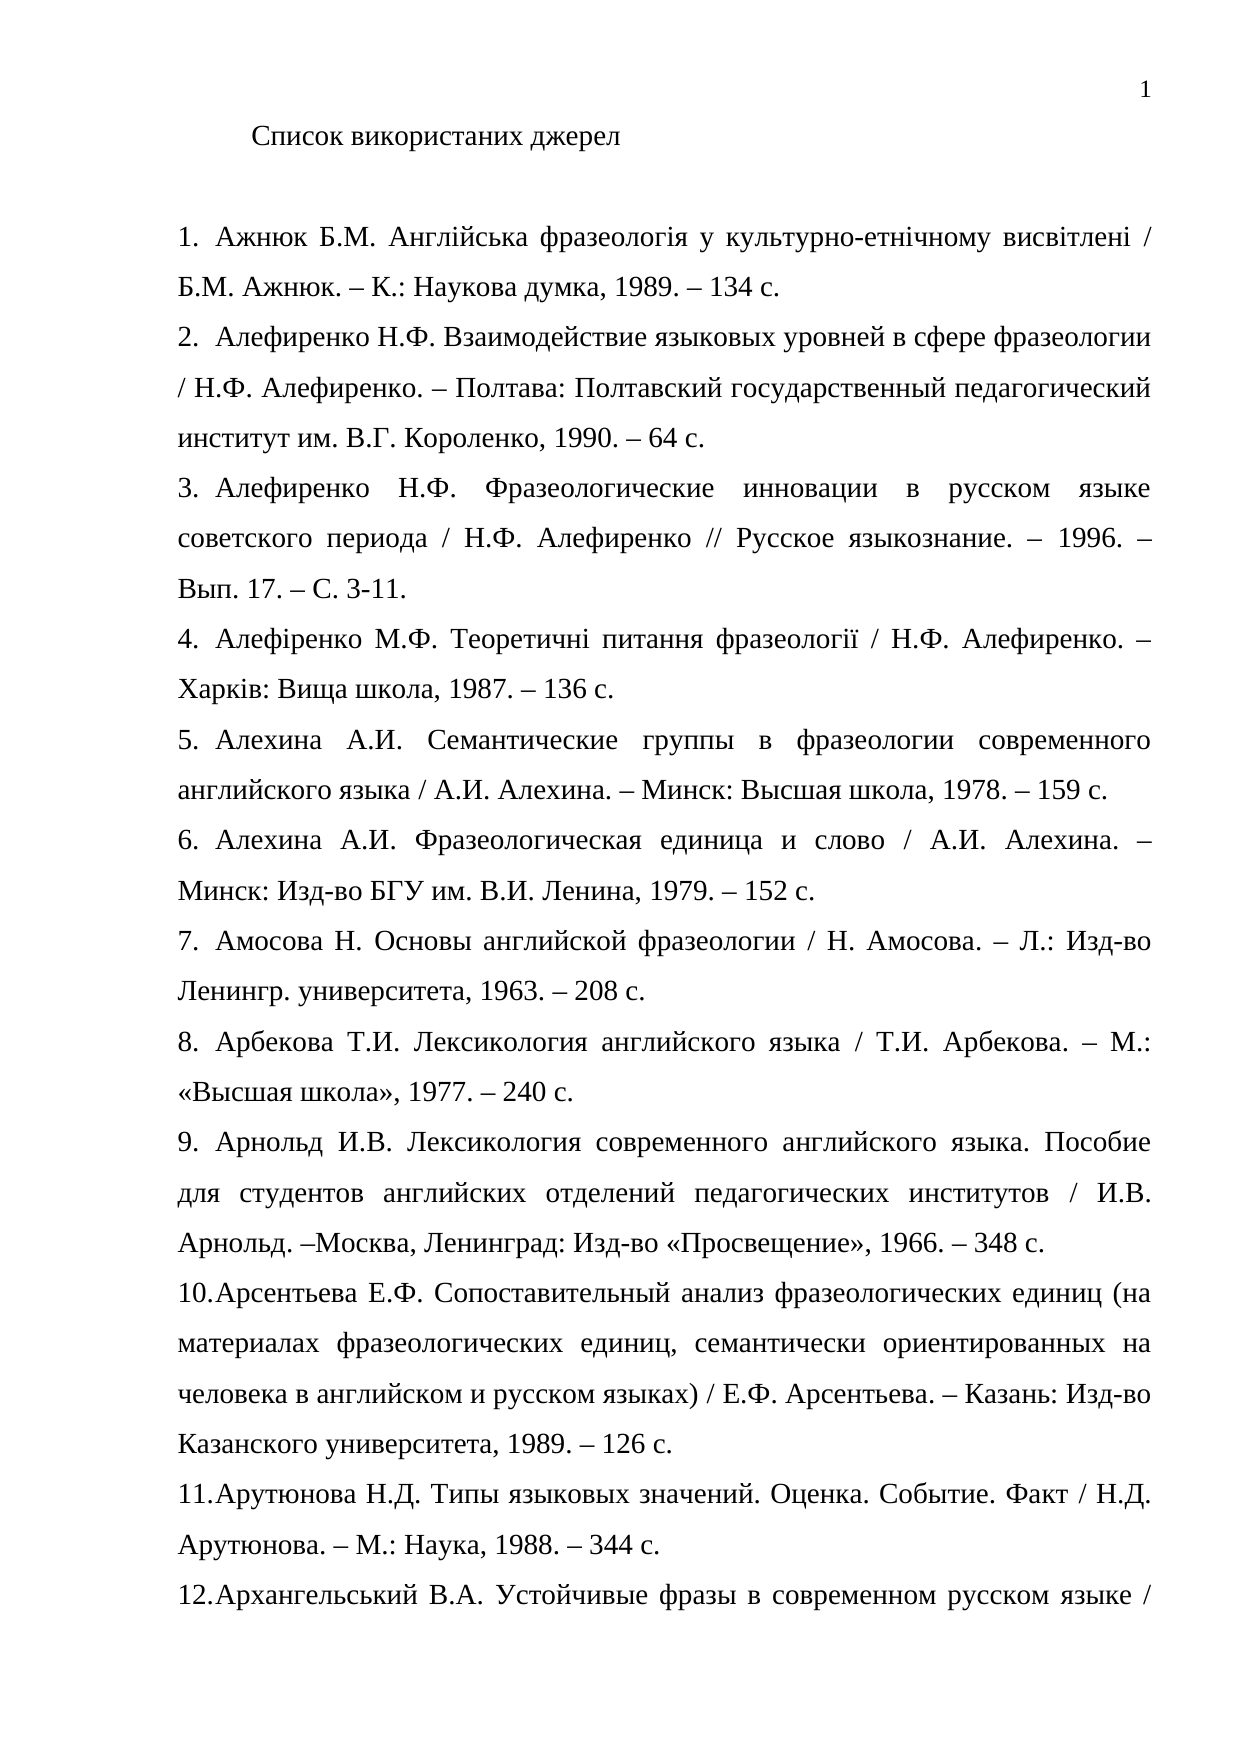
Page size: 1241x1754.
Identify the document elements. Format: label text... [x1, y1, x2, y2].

list Алехина А.И. Фразеологическая единица и слово / А.И. Алехина. – Минск: Изд-во БГУ им. В.И. Ленина, 1979. – 152 с. [177, 822, 1152, 906]
list Алефіренко М.Ф. Теоретичні питання фразеології / Н.Ф. Алефиренко. – Харків: Вища школа, 1987. – 136 с. [177, 621, 1152, 705]
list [177, 1577, 1152, 1611]
list Арутюнова Н.Д. Типы языковых значений. Оценка. Событие. Факт / Н.Д. Арутюнова. – М.: Наука, 1988. – 344 с. [177, 1477, 1152, 1560]
list Алехина А.И. Семантические группы в фразеологии современного английского языка / А.И. Алехина. – Минск: Высшая школа, 1978. – 159 с. [177, 722, 1152, 806]
list Арбекова Т.И. Лексикология английского языка / Т.И. Арбекова. – М.: «Высшая школа», 1977. – 240 с. [177, 1024, 1152, 1108]
list Амосова Н. Основы английской фразеологии / Н. Амосова. – Л.: Изд-во Ленингр. университета, 1963. – 208 с. [177, 923, 1152, 1007]
list Арнольд И.В. Лексикология современного английского языка. Пособие для студентов английских отделений педагогических институтов / И.В. Арнольд. –Москва, Ленинград: Изд-во «Просвещение», 1966. – 348 с. [177, 1124, 1152, 1258]
text Список використаних джерел [177, 118, 1152, 152]
list Ажнюк Б.М. Англійська фразеологія у культурно-етнічному висвітлені / Б.М. Ажнюк. – К.: Наукова думка, 1989. – 134 с. [177, 219, 1152, 303]
list Алефиренко Н.Ф. Взаимодействие языковых уровней в сфере фразеологии / Н.Ф. Алефиренко. – Полтава: Полтавский государственный педагогический институт им. В.Г. Короленко, 1990. – 64 с. [177, 319, 1152, 453]
list Алефиренко Н.Ф. Фразеологические инновации в русском языке советского периода / Н.Ф. Алефиренко // Русское языкознание. – 1996. – Вып. 17. – С. 3-11. [177, 470, 1152, 604]
list Арсентьева Е.Ф. Сопоставительный анализ фразеологических единиц (на материалах фразеологических единиц, семантически ориентированных на человека в английском и русском языках) / Е.Ф. Арсентьева. – Казань: Изд-во Казанского университета, 1989. – 126 с. [177, 1275, 1152, 1460]
